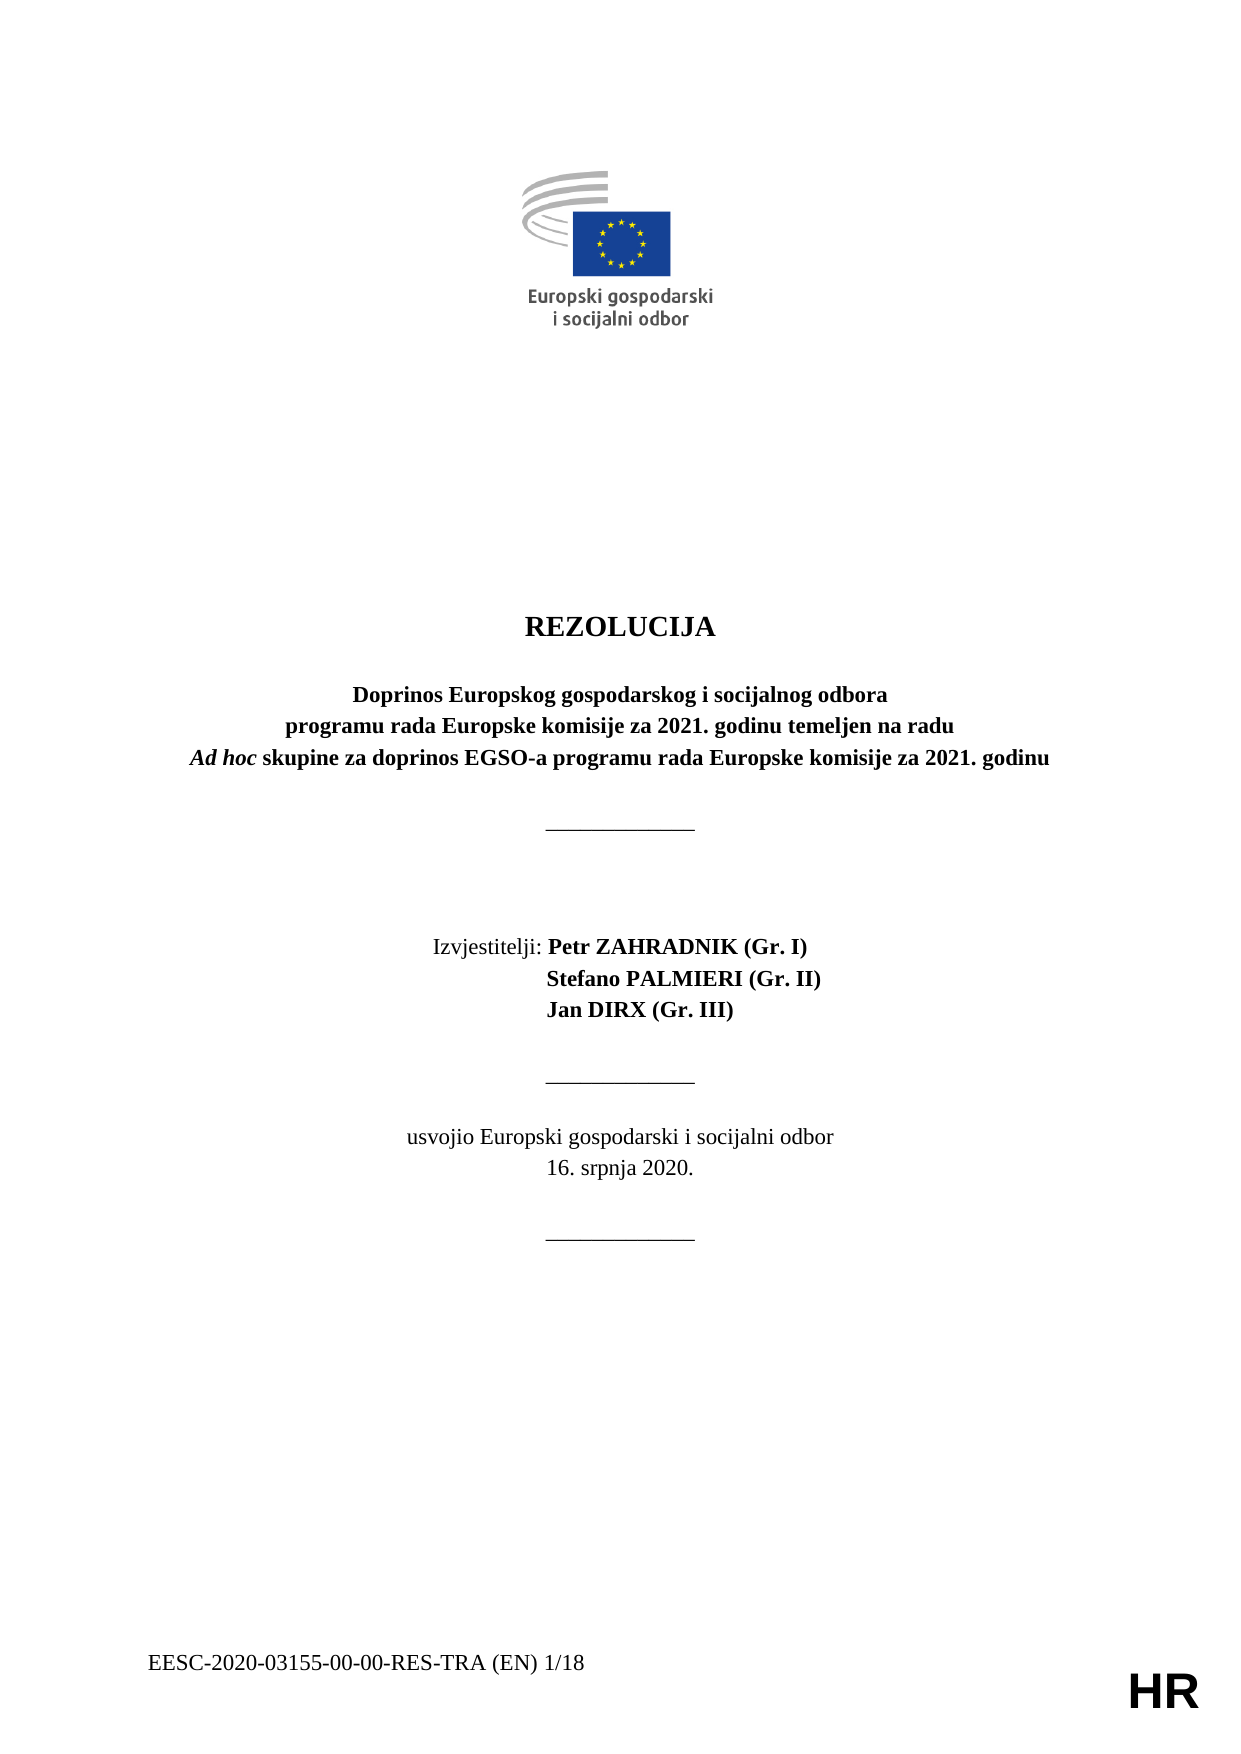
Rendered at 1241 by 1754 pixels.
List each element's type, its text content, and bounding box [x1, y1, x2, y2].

text _____________ [148, 1060, 1093, 1086]
text Doprinos Europskog gospodarskog i socijalnog odbora programu rada Europske komisije za 2021. godinu temeljen na radu Ad hoc skupine za doprinos EGSO-a programu rada Europske komisije za 2021. godinu [148, 681, 1093, 770]
text REZOLUCIJA [148, 609, 1093, 643]
text _____________ [148, 1217, 1093, 1244]
picture [473, 147, 768, 351]
text _____________ [148, 807, 1093, 833]
text Izvjestitelji: Petr ZAHRADNIK (Gr. I) [148, 933, 1093, 960]
text Stefano PALMIERI (Gr. II) [546, 965, 1093, 991]
text usvojio Europski gospodarski i socijalni odbor 16. srpnja 2020. [148, 1123, 1093, 1181]
text Jan DIRX (Gr. III) [546, 997, 1093, 1023]
